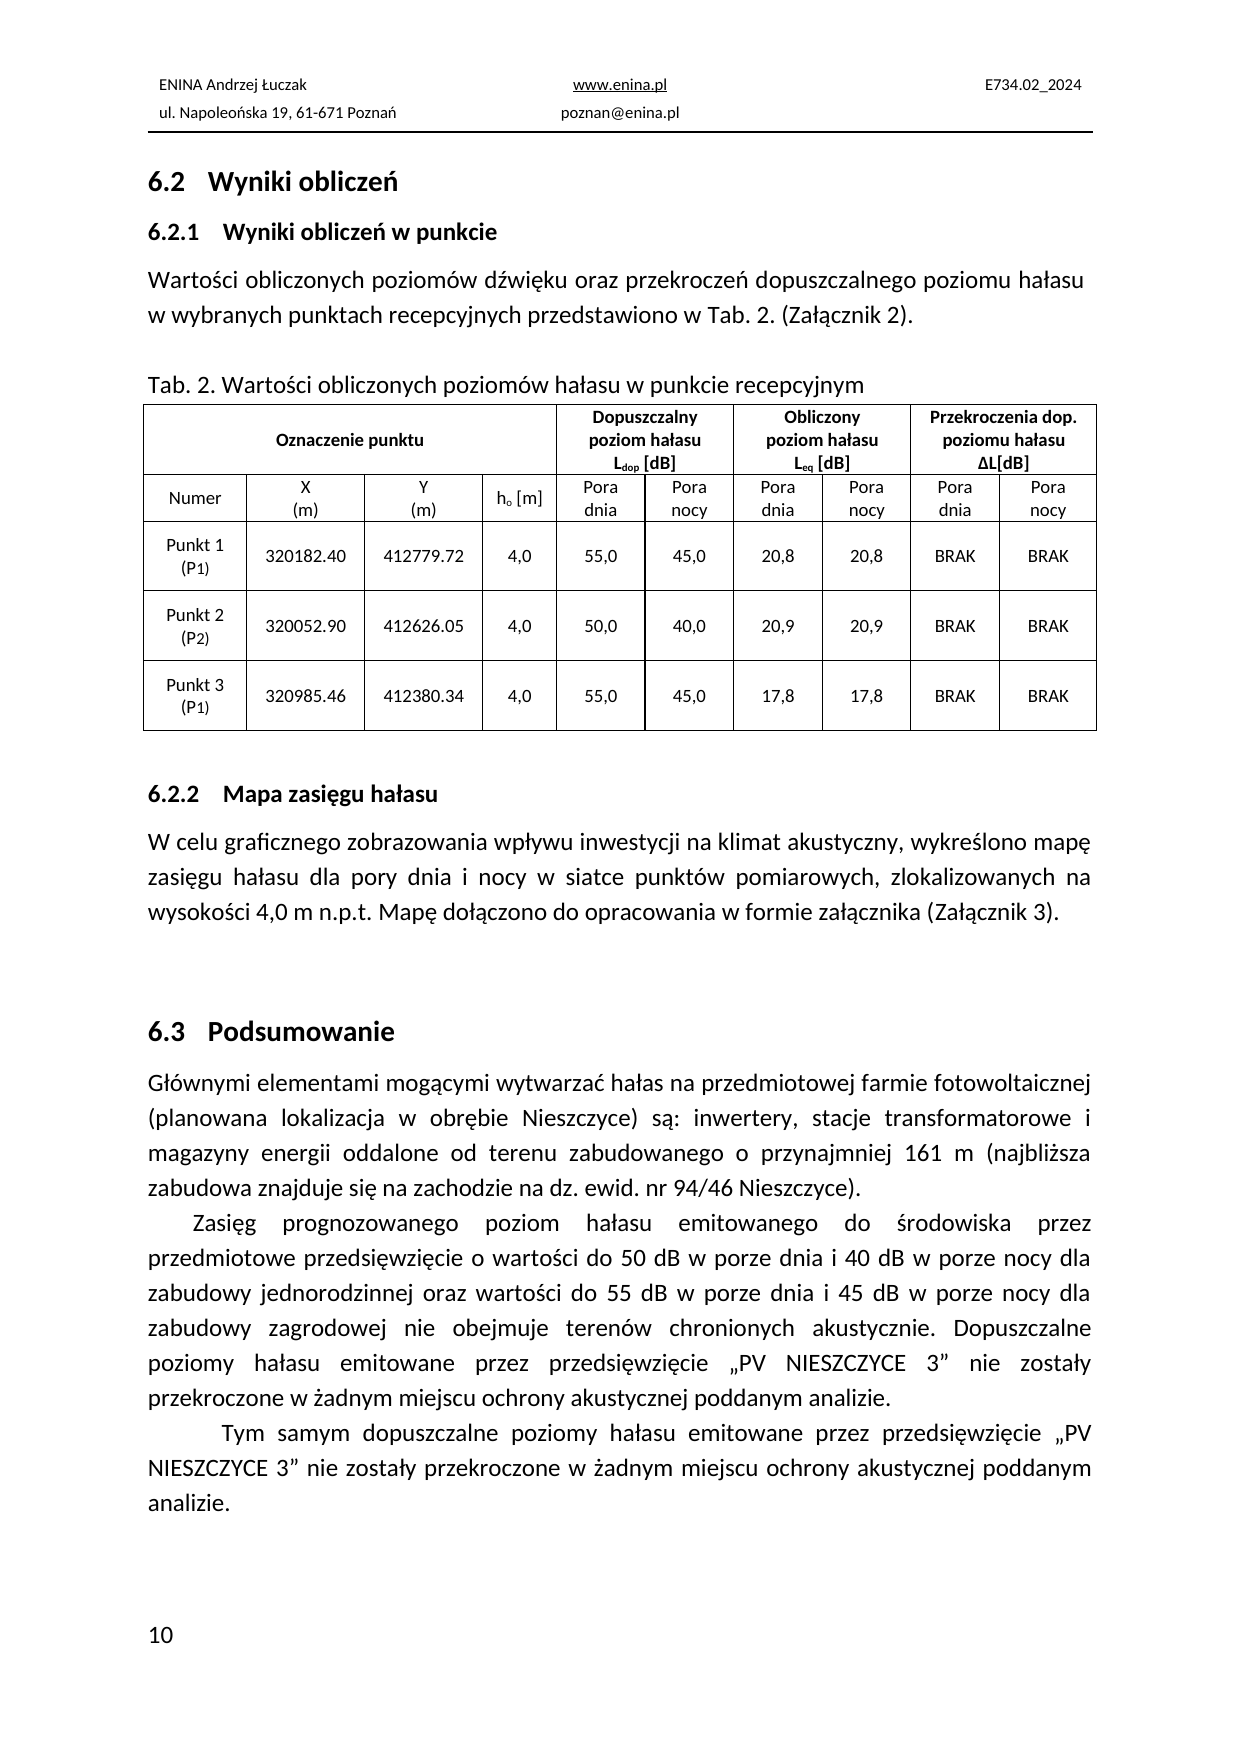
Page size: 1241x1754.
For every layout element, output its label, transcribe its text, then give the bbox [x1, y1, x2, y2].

subtitle Wyniki obliczeń w punkcie [148, 216, 1093, 247]
text Głównymi elementami mogącymi wytwarzać hałas na przedmiotowej farmie fotowoltaicznej (planowana lokalizacja w obrębie Nieszczyce) są: inwertery, stacje transformatorowe i magazyny energii oddalone od terenu zabudowanego o przynajmniej 161 m (najbliższa zabudowa znajduje się na zachodzie na dz. ewid. nr 94/46 Nieszczyce). [148, 1067, 1093, 1202]
table_header Oznaczenie punktu [144, 405, 556, 474]
table_cell 20,8 [823, 522, 910, 590]
table_cell 4,0 [483, 522, 556, 590]
table_cell 20,9 [823, 591, 910, 660]
table_cell Pora dnia [557, 475, 644, 521]
table_cell 4,0 [483, 591, 556, 660]
table_cell 45,0 [646, 661, 733, 730]
text Tab. 2. Wartości obliczonych poziomów hałasu w punkcie recepcyjnym [148, 369, 1093, 399]
table_cell 17,8 [734, 661, 822, 730]
table_cell BRAK [911, 522, 999, 590]
table_cell Pora nocy [646, 475, 733, 521]
text W celu graficznego zobrazowania wpływu inwestycji na klimat akustyczny, wykreślono mapę zasięgu hałasu dla pory dnia i nocy w siatce punktów pomiarowych, zlokalizowanych na wysokości 4,0 m n.p.t. Mapę dołączono do opracowania w formie załącznika (Załącznik 3). [148, 826, 1093, 927]
table_cell 55,0 [557, 661, 644, 730]
table_cell Punkt 1 (P1) [144, 522, 246, 590]
table_cell Pora dnia [911, 475, 999, 521]
table_cell BRAK [911, 661, 999, 730]
table_cell BRAK [1000, 661, 1096, 730]
table_cell Y (m) [365, 475, 482, 521]
table_header Przekroczenia dop. poziomu hałasu ∆L[dB] [911, 405, 1096, 474]
table_cell BRAK [1000, 591, 1096, 660]
subtitle Wyniki obliczeń [148, 163, 1093, 199]
table_cell 320182.40 [247, 522, 364, 590]
table_cell 40,0 [646, 591, 733, 660]
table_cell 412626.05 [365, 591, 482, 660]
table_header Obliczony poziom hałasu Leq [dB] [734, 405, 910, 474]
table_cell 50,0 [557, 591, 644, 660]
table_cell Numer [144, 475, 246, 521]
table_cell Punkt 3 (P1) [144, 661, 246, 730]
table_cell Pora nocy [823, 475, 910, 521]
table_cell 4,0 [483, 661, 556, 730]
table_cell 412380.34 [365, 661, 482, 730]
table_cell Punkt 2 (P2) [144, 591, 246, 660]
table_cell 412779.72 [365, 522, 482, 590]
table_cell BRAK [1000, 522, 1096, 590]
text Tym samym dopuszczalne poziomy hałasu emitowane przez przedsięwzięcie „PV NIESZCZYCE 3” nie zostały przekroczone w żadnym miejscu ochrony akustycznej poddanym analizie. [148, 1417, 1093, 1517]
table_cell 55,0 [557, 522, 644, 590]
table_cell 20,8 [734, 522, 822, 590]
table_cell 320052.90 [247, 591, 364, 660]
table_cell BRAK [911, 591, 999, 660]
text Wartości obliczonych poziomów dźwięku oraz przekroczeń dopuszczalnego poziomu hałasu w wybranych punktach recepcyjnych przedstawiono w Tab. 2. (Załącznik 2). [148, 264, 1093, 329]
table_cell 45,0 [646, 522, 733, 590]
table_cell 20,9 [734, 591, 822, 660]
table_cell X (m) [247, 475, 364, 521]
subtitle Mapa zasięgu hałasu [148, 778, 1093, 809]
table_cell 320985.46 [247, 661, 364, 730]
table_cell Pora dnia [734, 475, 822, 521]
table_cell Pora nocy [1000, 475, 1096, 521]
table_header Dopuszczalny poziom hałasu Ldop [dB] [557, 405, 733, 474]
subtitle Podsumowanie [148, 1013, 1093, 1049]
table_cell 17,8 [823, 661, 910, 730]
text Zasięg prognozowanego poziom hałasu emitowanego do środowiska przez przedmiotowe przedsięwzięcie o wartości do 50 dB w porze dnia i 40 dB w porze nocy dla zabudowy jednorodzinnej oraz wartości do 55 dB w porze dnia i 45 dB w porze nocy dla zabudowy zagrodowej nie obejmuje terenów chronionych akustycznie. Dopuszczalne poziomy hałasu emitowane przez przedsięwzięcie „PV NIESZCZYCE 3” nie zostały przekroczone w żadnym miejscu ochrony akustycznej poddanym analizie. [148, 1207, 1093, 1412]
table_cell ho [m] [483, 475, 556, 521]
